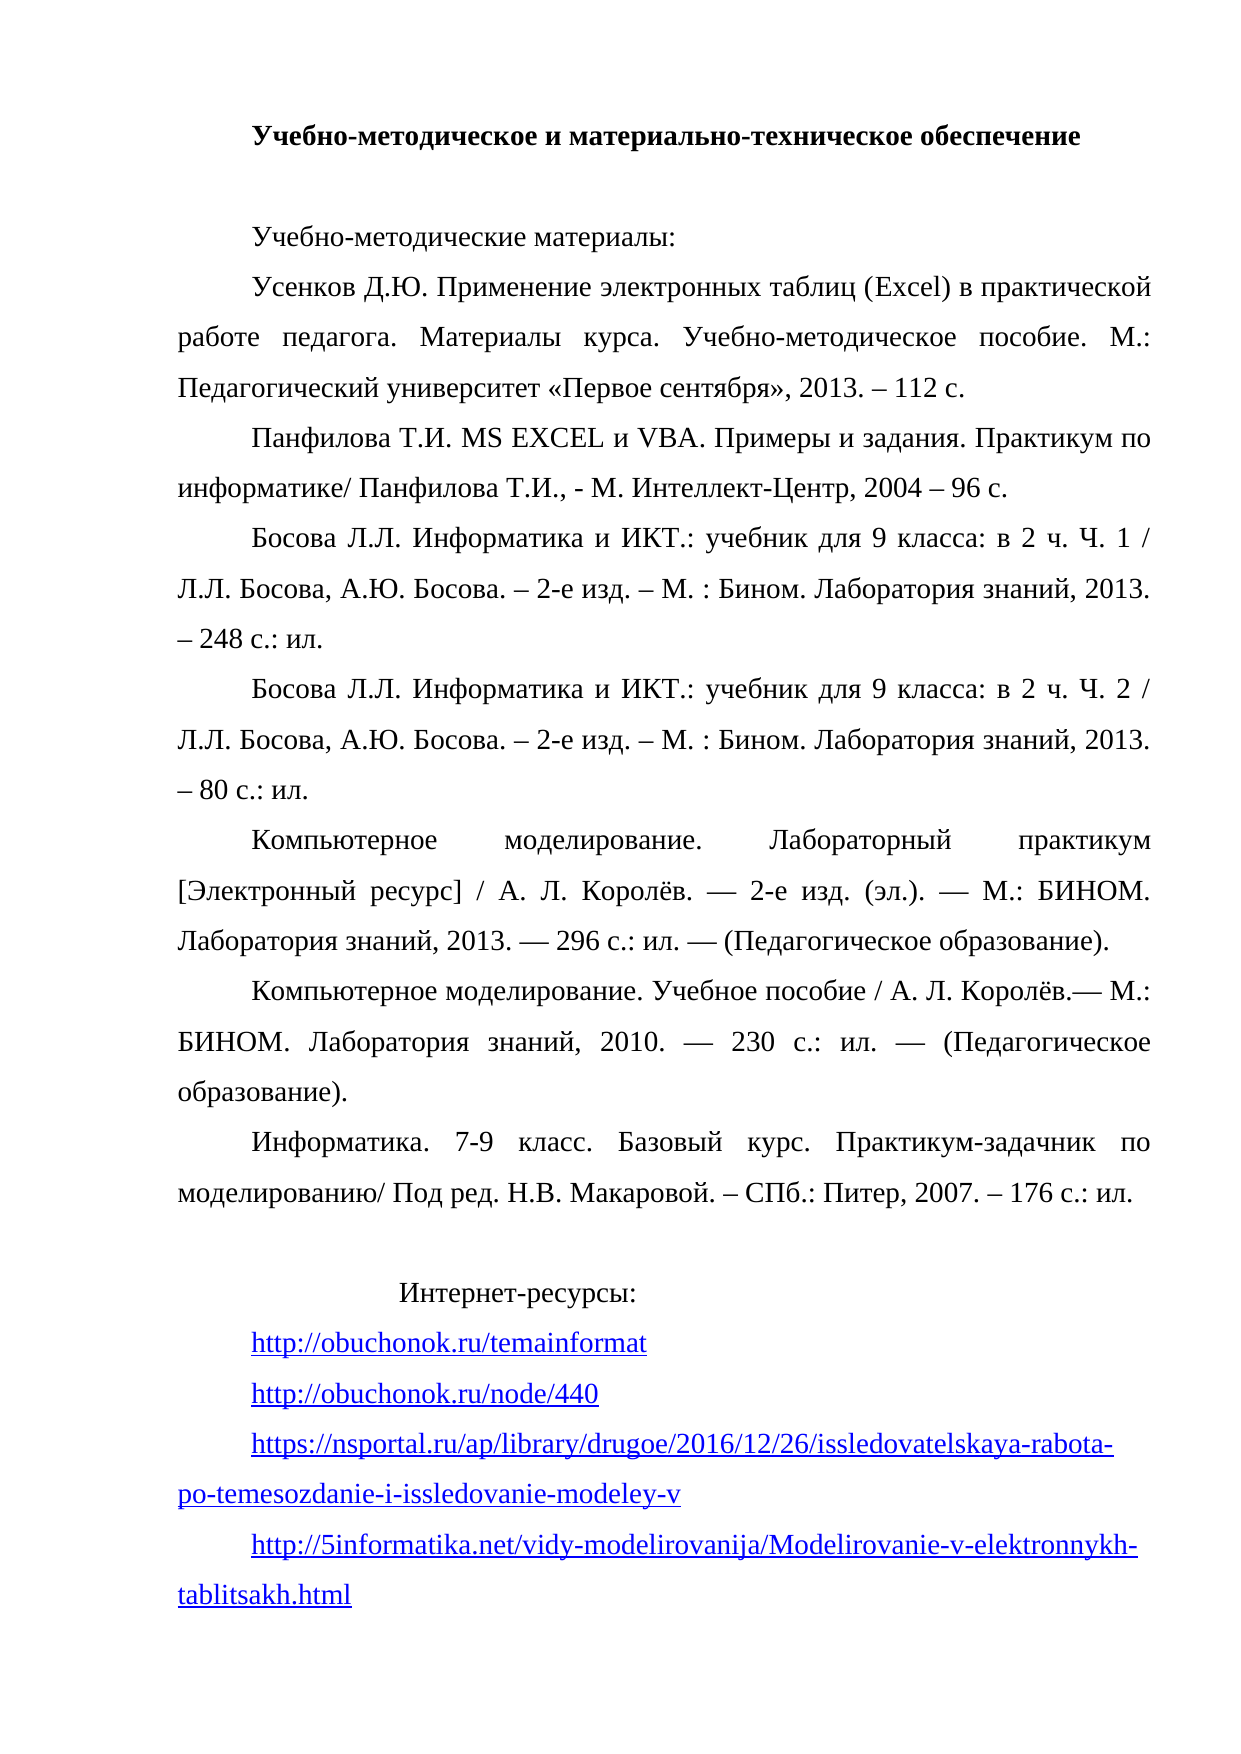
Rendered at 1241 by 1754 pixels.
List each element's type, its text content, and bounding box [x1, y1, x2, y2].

text Компьютерное моделирование. Лабораторный практикум [Электронный ресурс] / А. Л. Королёв. — 2-е изд. (эл.). — М.: БИНОМ. Лаборатория знаний, 2013. — 296 с.: ил. — (Педагогическое образование). [177, 822, 1152, 957]
text http://obuchonok.ru/node/440 [177, 1376, 1152, 1409]
text Информатика. 7-9 класс. Базовый курс. Практикум-задачник по моделированию/ Под ред. Н.В. Макаровой. – СПб.: Питер, 2007. – 176 с.: ил. [177, 1124, 1152, 1208]
text Усенков Д.Ю. Применение электронных таблиц (Excel) в практической работе педагога. Материалы курса. Учебно-методическое пособие. М.: Педагогический университет «Первое сентября», 2013. – 112 с. [177, 269, 1152, 403]
text Босова Л.Л. Информатика и ИКТ.: учебник для 9 класса: в 2 ч. Ч. 2 / Л.Л. Босова, А.Ю. Босова. – 2-е изд. – М. : Бином. Лаборатория знаний, 2013. – 80 с.: ил. [177, 672, 1152, 806]
text http://5informatika.net/vidy-modelirovanija/Modelirovanie-v-elektronnykh-tablitsakh.html [177, 1527, 1152, 1611]
text Панфилова Т.И. MS EXCEL и VBA. Примеры и задания. Практикум по информатике/ Панфилова Т.И., - М. Интеллект-Центр, 2004 – 96 с. [177, 420, 1152, 504]
text Учебно-методические материалы: [177, 219, 1152, 252]
text Учебно-методическое и материально-техническое обеспечение [177, 118, 1152, 152]
text Компьютерное моделирование. Учебное пособие / А. Л. Королёв.— М.: БИНОМ. Лаборатория знаний, 2010. — 230 с.: ил. — (Педагогическое образование). [177, 973, 1152, 1108]
text https://nsportal.ru/ap/library/drugoe/2016/12/26/issledovatelskaya-rabota-po-temesozdanie-i-issledovanie-modeley-v [177, 1426, 1152, 1510]
text http://obuchonok.ru/temainformat [177, 1326, 1152, 1359]
text Интернет-ресурсы: [177, 1275, 1152, 1309]
text Босова Л.Л. Информатика и ИКТ.: учебник для 9 класса: в 2 ч. Ч. 1 / Л.Л. Босова, А.Ю. Босова. – 2-е изд. – М. : Бином. Лаборатория знаний, 2013. – 248 с.: ил. [177, 521, 1152, 655]
